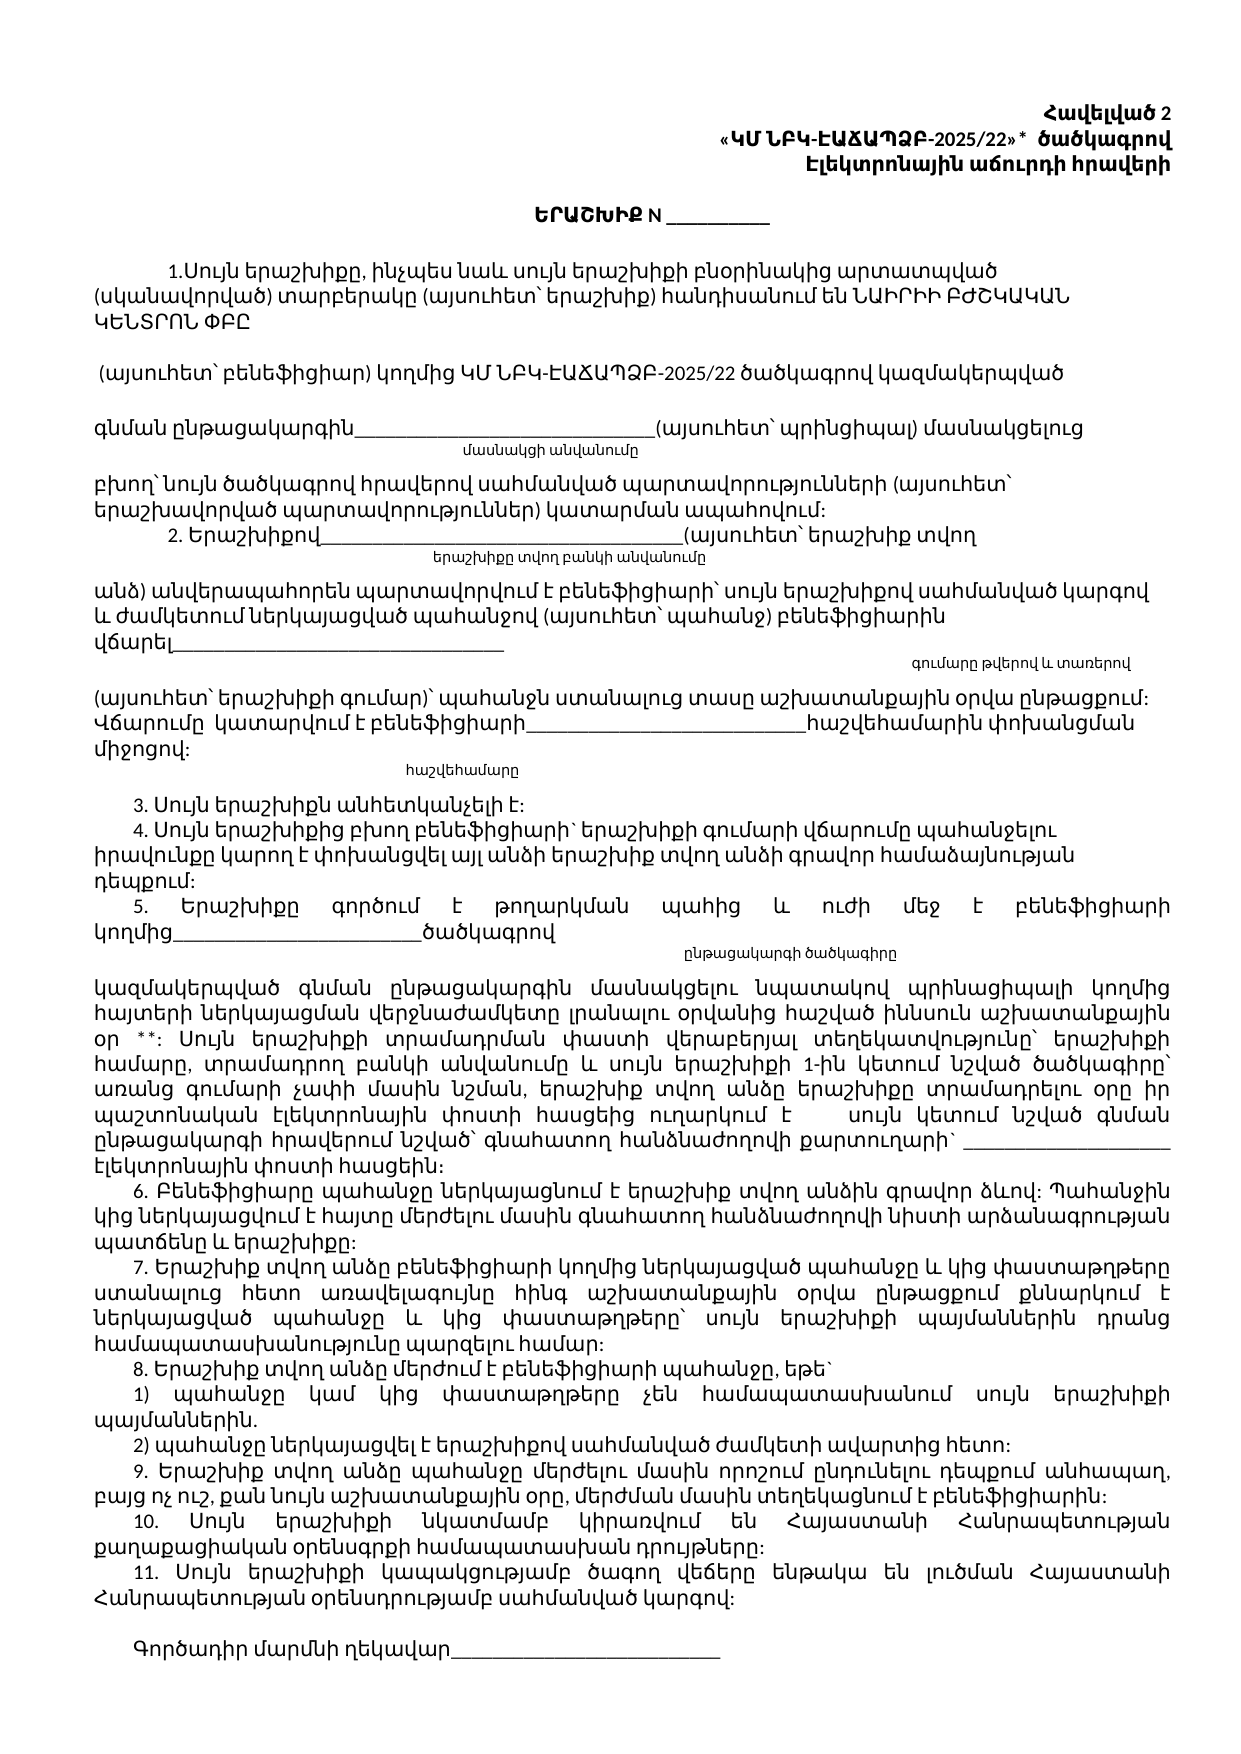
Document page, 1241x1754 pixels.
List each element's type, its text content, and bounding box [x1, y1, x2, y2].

text 11. Սույն երաշխիքի կապակցությամբ ծագող վեճերը ենթակա են լուծման Հայաստանի Հանրապետության օրենսդրությամբ սահմանված կարգով: [94, 1559, 1171, 1610]
text 2) պահանջը ներկայացվել է երաշխիքով սահմանված ժամկետի ավարտից հետո: [94, 1432, 1171, 1458]
text 7. Երաշխիք տվող անձը բենեֆիցիարի կողմից ներկայացված պահանջը և կից փաստաթղթերը ստանալուց հետո առավելագույնը հինգ աշխատանքային օրվա ընթացքում քննարկում է ներկայացված պահանջը և կից փաստաթղթերը՝ սույն երաշխիքի պայմաններին դրանց համապատասխանությունը պարզելու համար: [94, 1254, 1171, 1356]
text 1) պահանջը կամ կից փաստաթղթերը չեն համապատասխանում սույն երաշխիքի պայմաններին. [94, 1382, 1171, 1432]
text 5. Երաշխիքը գործում է թողարկման պահից և ուժի մեջ է բենեֆիցիարի կողմից________________________ծածկագրով [94, 893, 1171, 944]
text «ԿՄ ՆԲԿ-ԷԱՃԱՊՁԲ-2025/22»* ծածկագրով [94, 126, 1171, 151]
text 8. Երաշխիք տվող անձը մերժում է բենեֆիցիարի պահանջը, եթե` [94, 1356, 1171, 1382]
text ԵՐԱՇԽԻՔ N __________ [94, 202, 1171, 227]
text գումարը թվերով և տառերով [831, 654, 1171, 685]
text երաշխիքը տվող բանկի անվանումը [94, 548, 1171, 578]
text բխող՝ նույն ծածկագրով հրավերով սահմանված պարտավորությունների (այսուհետ՝ երաշխավորված պարտավորություններ) կատարման ապահովում: [94, 472, 1171, 522]
text անձ) անվերապահորեն պարտավորվում է բենեֆիցիարի՝ սույն երաշխիքով սահմանված կարգով և ժամկետում ներկայացված պահանջով (այսուհետ՝ պահանջ) բենեֆիցիարին վճարել________________________________ [94, 578, 1171, 654]
text 4. Սույն երաշխիքից բխող բենեֆիցիարի` երաշխիքի գումարի վճարումը պահանջելու իրավունքը կարող է փոխանցվել այլ անձի երաշխիք տվող անձի գրավոր համաձայնության դեպքում: [94, 817, 1171, 893]
text 9. Երաշխիք տվող անձը պահանջը մերժելու մասին որոշում ընդունելու դեպքում անհապաղ, բայց ոչ ուշ, քան նույն աշխատանքային օրը, մերժման մասին տեղեկացնում է բենեֆիցիարին: [94, 1458, 1171, 1509]
text մասնակցի անվանումը [389, 441, 1171, 472]
text 2. Երաշխիքով___________________________________(այսուհետ՝ երաշխիք տվող [94, 522, 1171, 548]
text 10. Սույն երաշխիքի նկատմամբ կիրառվում են Հայաստանի Հանրապետության քաղաքացիական օրենսգրքի համապատասխան դրույթները: [94, 1509, 1171, 1559]
text հաշվեհամարը [94, 761, 1171, 792]
text (այսուհետ՝ երաշխիքի գումար)՝ պահանջն ստանալուց տասը աշխատանքային օրվա ընթացքում: Վճարումը կատարվում է բենեֆիցիարի___________________________հաշվեհամարին փոխանցման միջոցով: [94, 685, 1171, 761]
text Էլեկտրոնային աճուրդի հրավերի [94, 151, 1171, 177]
text 1.Սույն երաշխիքը, ինչպես նաև սույն երաշխիքի բնօրինակից արտատպված (սկանավորված) տարբերակը (այսուհետ՝ երաշխիք) հանդիսանում են ՆԱԻՐԻԻ ԲԺՇԿԱԿԱՆ ԿԵՆՏՐՈՆ ՓԲԸ [94, 258, 1171, 334]
text կազմակերպված գնման ընթացակարգին մասնակցելու նպատակով պրինացիպալի կողմից հայտերի ներկայացման վերջնաժամկետը լրանալու օրվանից հաշված իննսուն աշխատանքային օր **: Սույն երաշխիքի տրամադրման փաստի վերաբերյալ տեղեկատվությունը՝ երաշխիքի համարը, տրամադրող բանկի անվանումը և սույն երաշխիքի 1-ին կետում նշված ծածկագիրը՝ առանց գումարի չափի մասին նշման, երաշխիք տվող անձը երաշխիքը տրամադրելու օրը իր պաշտոնական էլեկտրոնային փոստի հասցեից ուղարկում է սույն կետում նշված գնման ընթացակարգի հրավերում նշված՝ գնահատող հանձնաժողովի քարտուղարի` ____________________ էլեկտրոնային փոստի հասցեին։ [94, 975, 1171, 1178]
text 3. Սույն երաշխիքն անհետկանչելի է: [94, 792, 1171, 817]
text ընթացակարգի ծածկագիրը [610, 944, 1171, 975]
text Հավելված 2 [94, 100, 1171, 126]
text 6. Բենեֆիցիարը պահանջը ներկայացնում է երաշխիք տվող անձին գրավոր ձևով: Պահանջին կից ներկայացվում է հայտը մերժելու մասին գնահատող հանձնաժողովի նիստի արձանագրության պատճենը և երաշխիքը: [94, 1178, 1171, 1254]
text Գործադիր մարմնի ղեկավար__________________________ [94, 1636, 1171, 1661]
text (այսուհետ՝ բենեֆիցիար) կողմից ԿՄ ՆԲԿ-ԷԱՃԱՊՁԲ-2025/22 ծածկագրով կազմակերպված [94, 360, 1171, 416]
text գնման ընթացակարգին_____________________________(այսուհետ՝ պրինցիպալ) մասնակցելուց [94, 416, 1171, 441]
